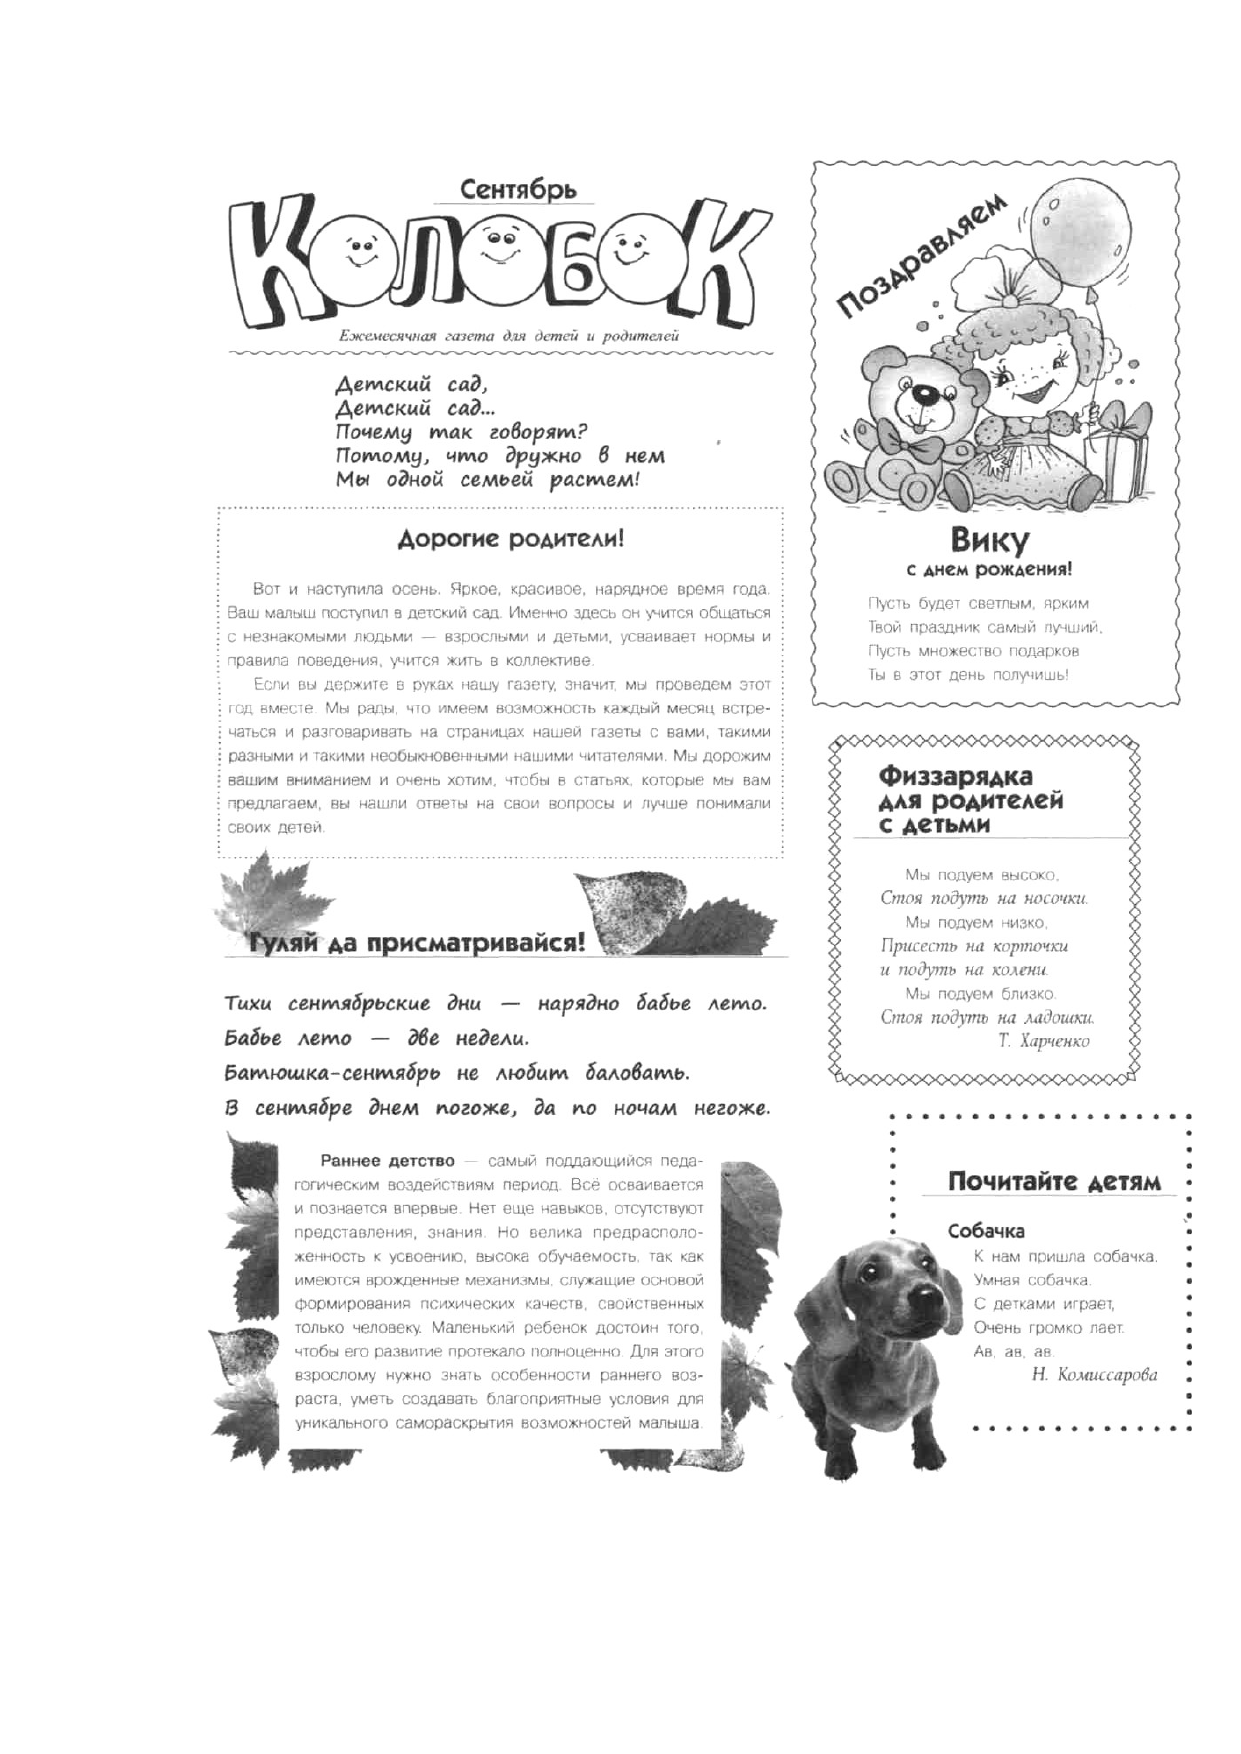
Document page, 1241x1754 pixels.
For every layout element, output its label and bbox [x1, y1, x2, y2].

picture [207, 156, 1198, 1487]
